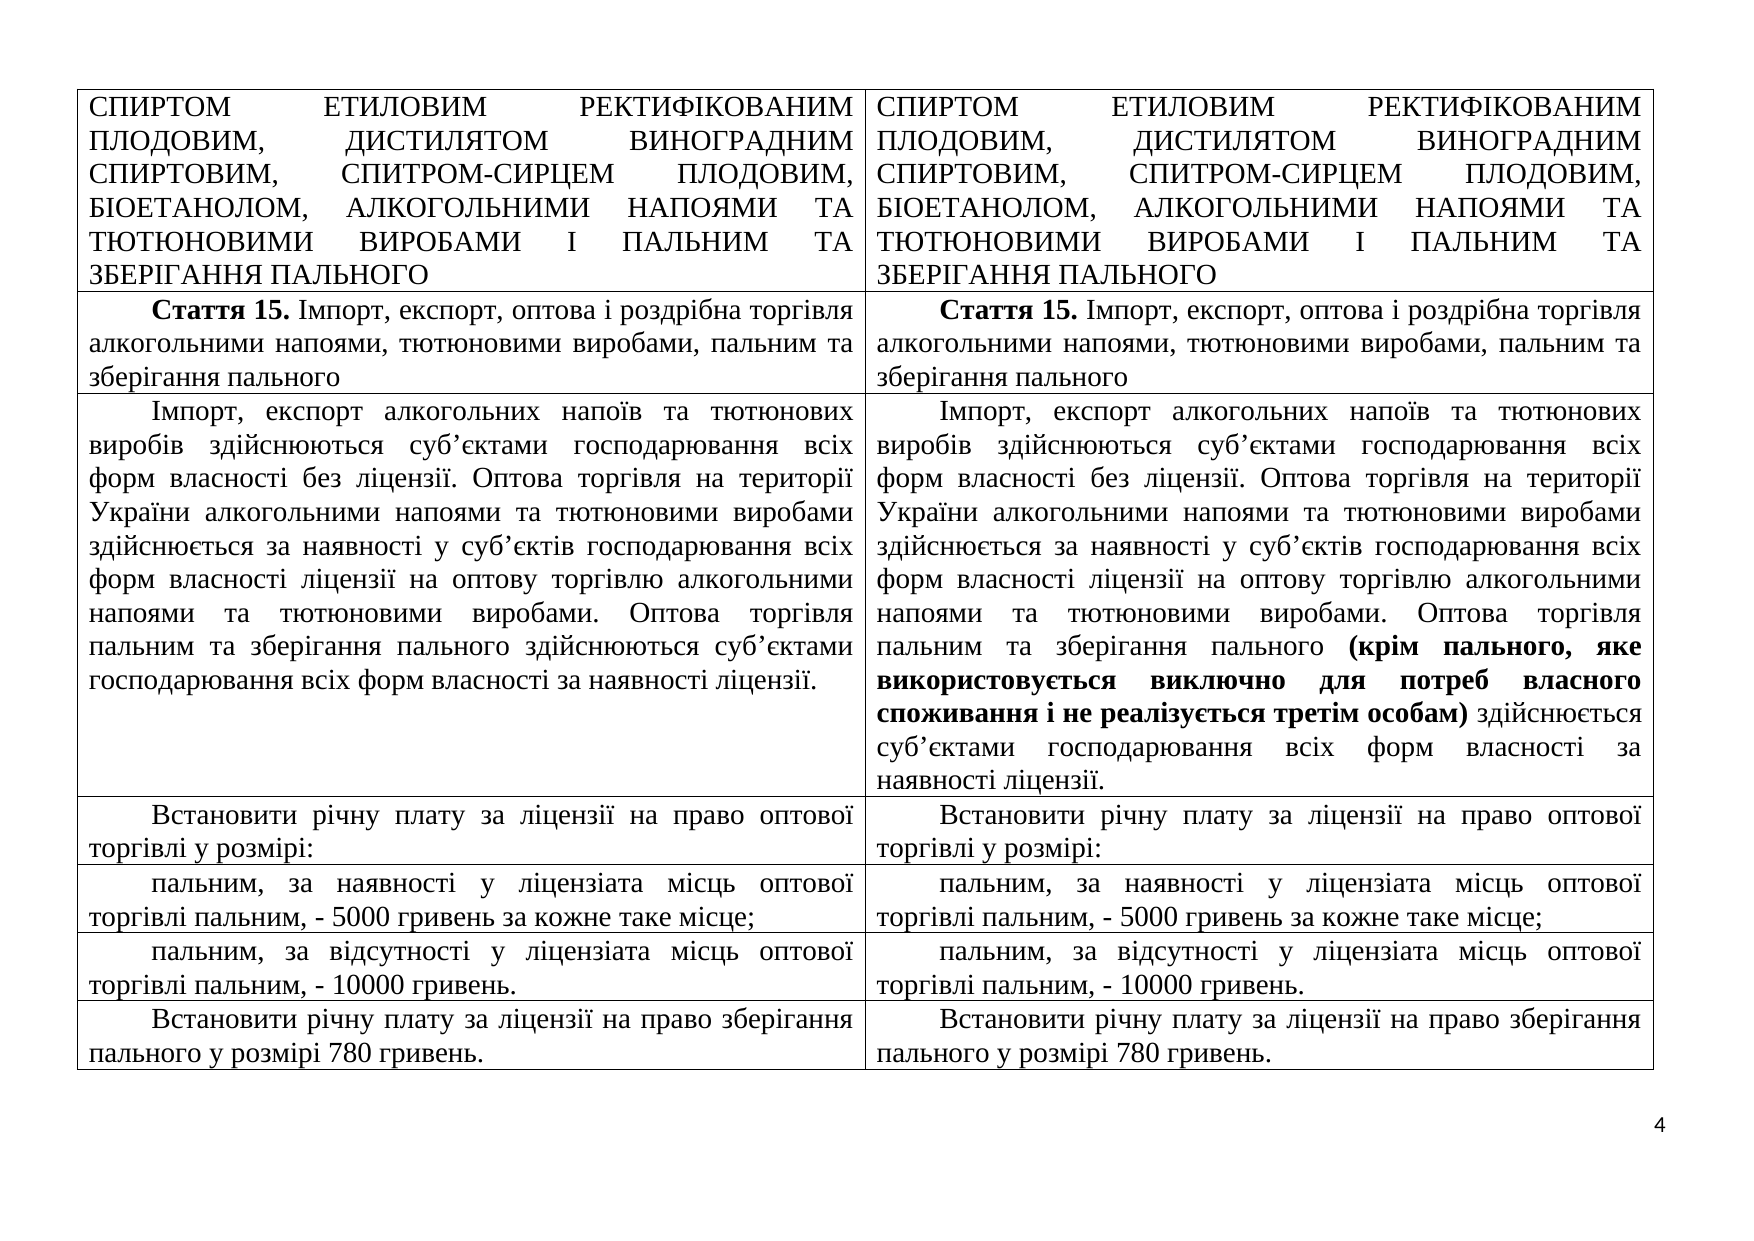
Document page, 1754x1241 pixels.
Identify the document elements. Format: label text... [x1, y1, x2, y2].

table_cell Встановити річну плату за ліцензії на право зберігання пального у розмірі 780 гривень. [78, 1001, 865, 1068]
table_cell пальним, за відсутності у ліцензіата місць оптової торгівлі пальним, - 10000 гривень. [866, 933, 1653, 1000]
table_cell Встановити річну плату за ліцензії на право оптової торгівлі у розмірі: [866, 797, 1653, 864]
table_cell Імпорт, експорт алкогольних напоїв та тютюнових виробів здійснюються суб’єктами господарювання всіх форм власності без ліцензії. Оптова торгівля на території України алкогольними напоями та тютюновими виробами здійснюється за наявності у суб’єктів господарювання всіх форм власності ліцензії на оптову торгівлю алкогольними напоями та тютюновими виробами. Оптова торгівля пальним та зберігання пального здійснюються суб’єктами господарювання всіх форм власності за наявності ліцензії. [78, 394, 865, 796]
table_cell Імпорт, експорт алкогольних напоїв та тютюнових виробів здійснюються суб’єктами господарювання всіх форм власності без ліцензії. Оптова торгівля на території України алкогольними напоями та тютюновими виробами здійснюється за наявності у суб’єктів господарювання всіх форм власності ліцензії на оптову торгівлю алкогольними напоями та тютюновими виробами. Оптова торгівля пальним та зберігання пального (крім пального, яке використовується виключно для потреб власного споживання і не реалізується третім особам) здійснюється суб’єктами господарювання всіх форм власності за наявності ліцензії. [866, 394, 1653, 796]
table_cell Встановити річну плату за ліцензії на право зберігання пального у розмірі 780 гривень. [866, 1001, 1653, 1068]
table_cell пальним, за наявності у ліцензіата місць оптової торгівлі пальним, - 5000 гривень за кожне таке місце; [866, 865, 1653, 932]
table_cell Стаття 15. Імпорт, експорт, оптова і роздрібна торгівля алкогольними напоями, тютюновими виробами, пальним та зберігання пального [78, 292, 865, 392]
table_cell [866, 90, 1653, 291]
table_cell Стаття 15. Імпорт, експорт, оптова і роздрібна торгівля алкогольними напоями, тютюновими виробами, пальним та зберігання пального [866, 292, 1653, 392]
table_cell пальним, за відсутності у ліцензіата місць оптової торгівлі пальним, - 10000 гривень. [78, 933, 865, 1000]
table_cell Встановити річну плату за ліцензії на право оптової торгівлі у розмірі: [78, 797, 865, 864]
table_cell пальним, за наявності у ліцензіата місць оптової торгівлі пальним, - 5000 гривень за кожне таке місце; [78, 865, 865, 932]
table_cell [78, 90, 865, 291]
